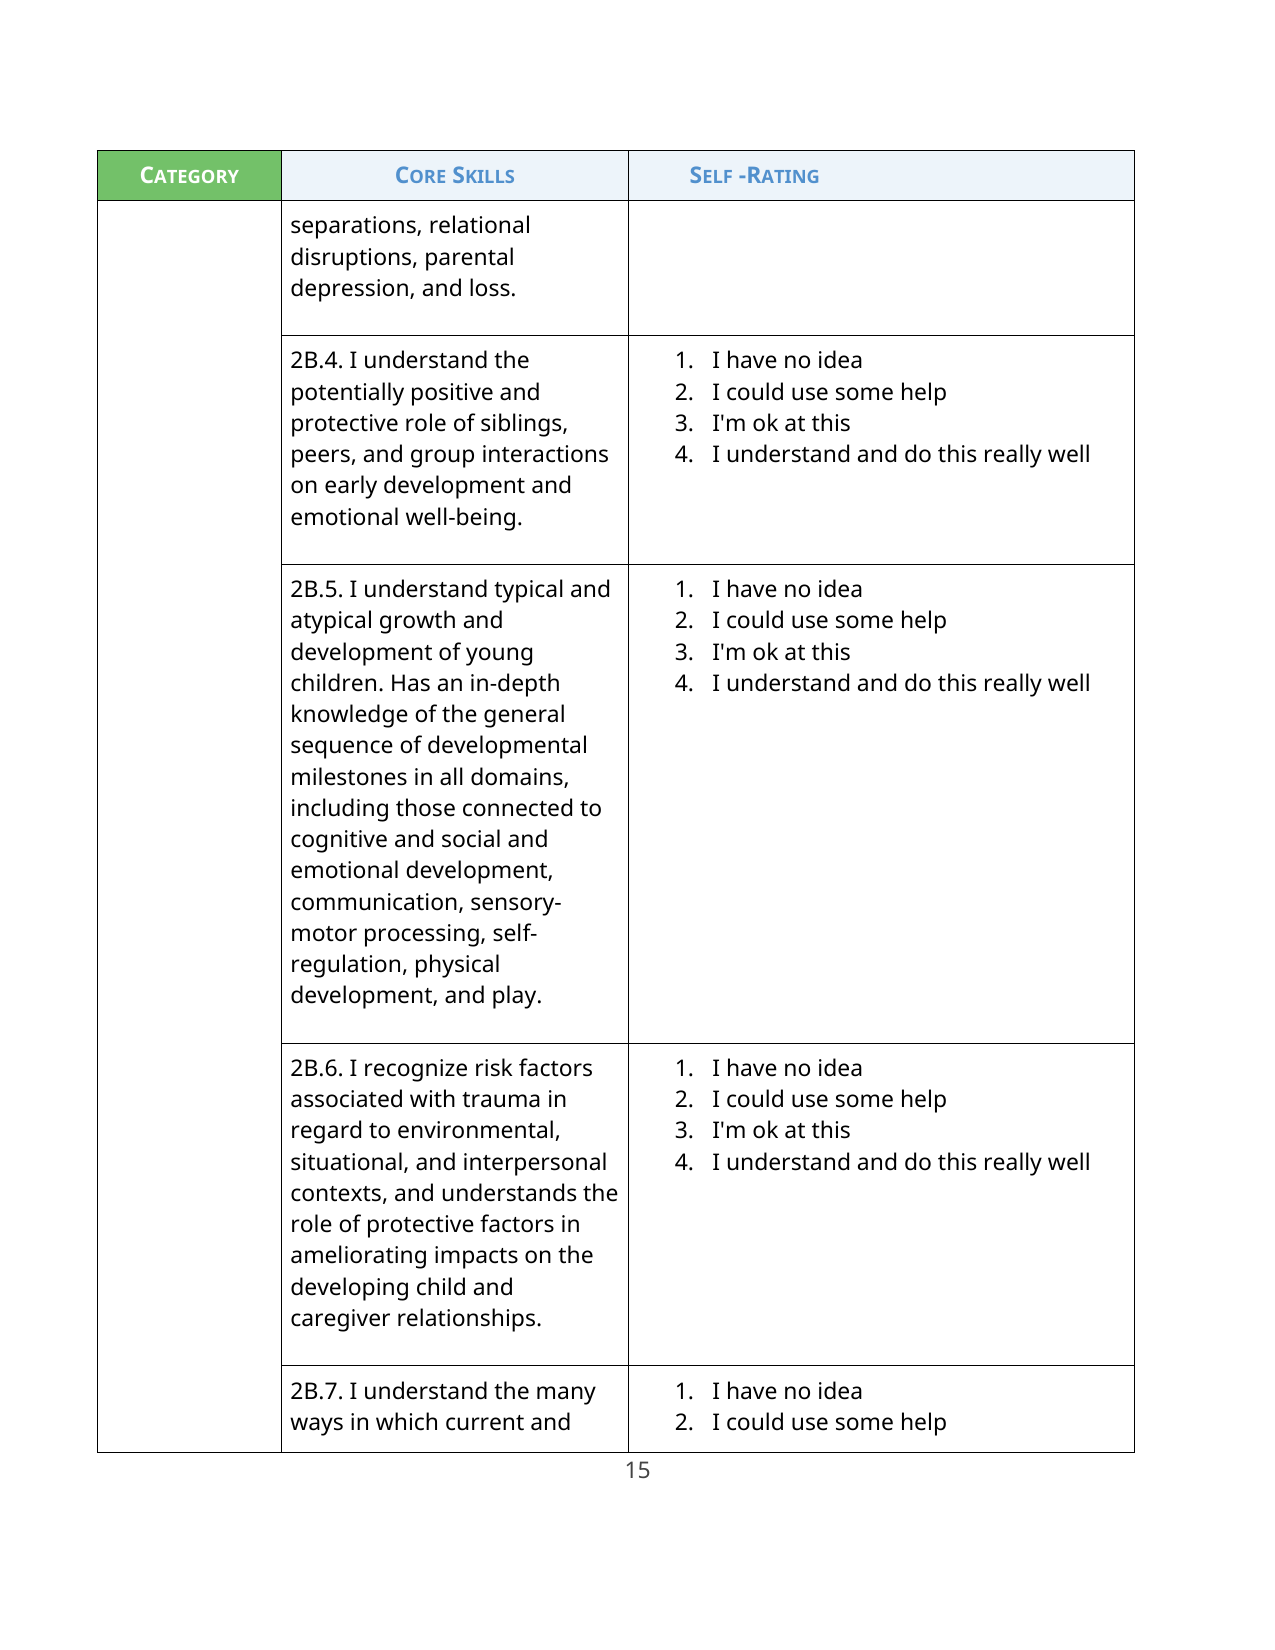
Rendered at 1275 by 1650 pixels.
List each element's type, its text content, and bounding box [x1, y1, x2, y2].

table_header Self -Rating [629, 151, 1134, 200]
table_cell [629, 201, 1134, 335]
table_header Category [98, 151, 281, 200]
table_cell I have no idea I could use some help I'm ok at this I understand and do this really well [629, 565, 1134, 1042]
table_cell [282, 201, 628, 335]
table_cell I have no idea I could use some help I'm ok at this I understand and do this really well [629, 336, 1134, 564]
table_cell 2B.6. I recognize risk factors associated with trauma in regard to environmental, situational, and interpersonal contexts, and understands the role of protective factors in ameliorating impacts on the developing child and caregiver relationships. [282, 1044, 628, 1365]
table_cell 2B.5. I understand typical and atypical growth and development of young children. Has an in-depth knowledge of the general sequence of developmental milestones in all domains, including those connected to cognitive and social and emotional development, communication, sensory-motor processing, self-regulation, physical development, and play. [282, 565, 628, 1042]
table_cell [282, 1366, 628, 1452]
table_cell 2B.4. I understand the potentially positive and protective role of siblings, peers, and group interactions on early development and emotional well-being. [282, 336, 628, 564]
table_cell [629, 1366, 1134, 1452]
table_cell I have no idea I could use some help I'm ok at this I understand and do this really well [629, 1044, 1134, 1365]
table_header Core Skills [282, 151, 628, 200]
